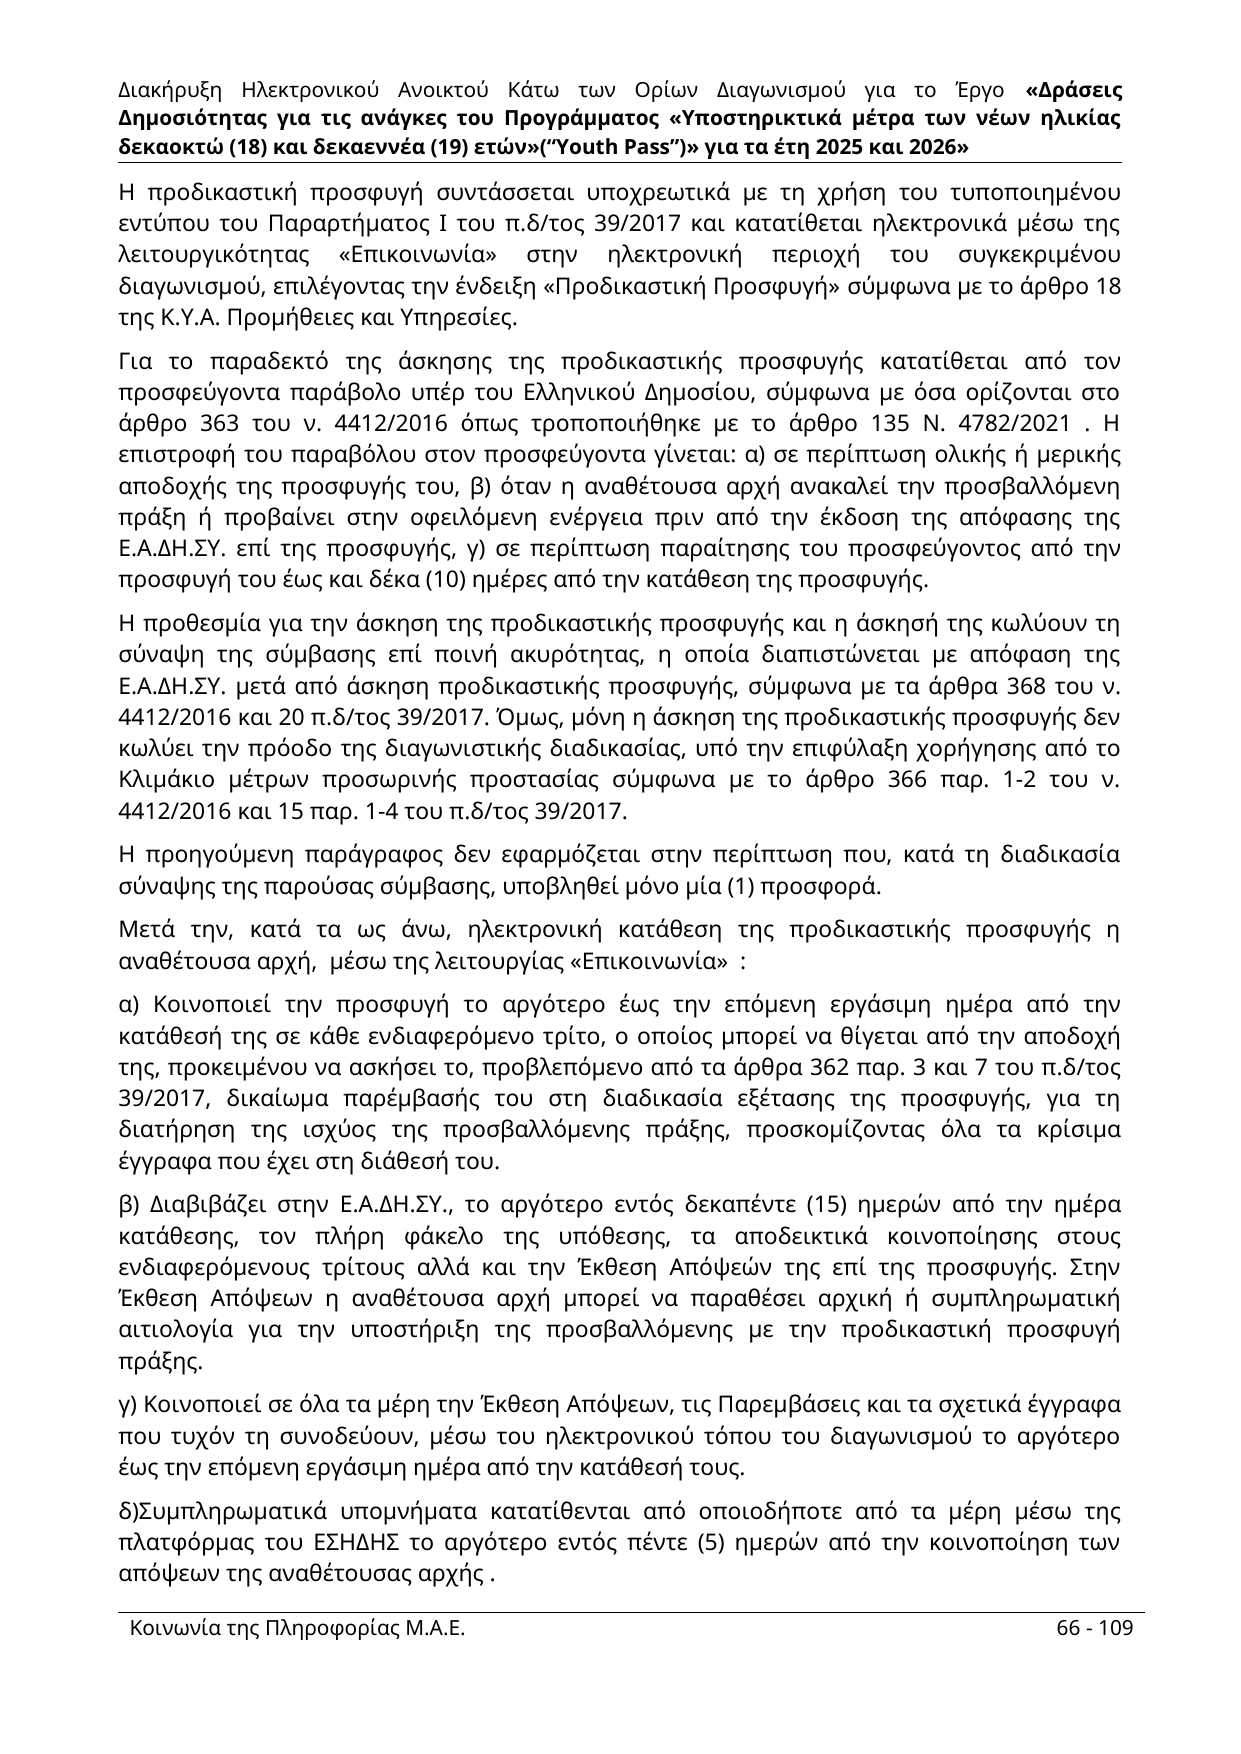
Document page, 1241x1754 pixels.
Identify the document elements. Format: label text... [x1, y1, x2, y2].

text α) Κοινοποιεί την προσφυγή το αργότερο έως την επόμενη εργάσιμη ημέρα από την κατάθεσή της σε κάθε ενδιαφερόμενο τρίτο, ο οποίος μπορεί να θίγεται από την αποδοχή της, προκειμένου να ασκήσει το, προβλεπόμενο από τα άρθρα 362 παρ. 3 και 7 του π.δ/τος 39/2017, δικαίωμα παρέμβασής του στη διαδικασία εξέτασης της προσφυγής, για τη διατήρηση της ισχύος της προσβαλλόμενης πράξης, προσκομίζοντας όλα τα κρίσιμα έγγραφα που έχει στη διάθεσή του. [118, 988, 1122, 1176]
text β) Διαβιβάζει στην Ε.Α.ΔΗ.ΣΥ., το αργότερο εντός δεκαπέντε (15) ημερών από την ημέρα κατάθεσης, τον πλήρη φάκελο της υπόθεσης, τα αποδεικτικά κοινοποίησης στους ενδιαφερόμενους τρίτους αλλά και την Έκθεση Απόψεών της επί της προσφυγής. Στην Έκθεση Απόψεων η αναθέτουσα αρχή μπορεί να παραθέσει αρχική ή συμπληρωματική αιτιολογία για την υποστήριξη της προσβαλλόμενης με την προδικαστική προσφυγή πράξης. [118, 1188, 1122, 1376]
text Η προθεσμία για την άσκηση της προδικαστικής προσφυγής και η άσκησή της κωλύουν τη σύναψη της σύμβασης επί ποινή ακυρότητας, η οποία διαπιστώνεται με απόφαση της Ε.Α.ΔΗ.ΣΥ. μετά από άσκηση προδικαστικής προσφυγής, σύμφωνα με τα άρθρα 368 του ν. 4412/2016 και 20 π.δ/τος 39/2017. Όμως, μόνη η άσκηση της προδικαστικής προσφυγής δεν κωλύει την πρόοδο της διαγωνιστικής διαδικασίας, υπό την επιφύλαξη χορήγησης από το Κλιμάκιο μέτρων προσωρινής προστασίας σύμφωνα με το άρθρο 366 παρ. 1-2 του ν. 4412/2016 και 15 παρ. 1-4 του π.δ/τος 39/2017. [118, 607, 1122, 826]
text δ)Συμπληρωματικά υπομνήματα κατατίθενται από οποιοδήποτε από τα μέρη μέσω της πλατφόρμας του ΕΣΗΔΗΣ το αργότερο εντός πέντε (5) ημερών από την κοινοποίηση των απόψεων της αναθέτουσας αρχής . [118, 1495, 1122, 1588]
text Η προηγούμενη παράγραφος δεν εφαρμόζεται στην περίπτωση που, κατά τη διαδικασία σύναψης της παρούσας σύμβασης, υποβληθεί μόνο μία (1) προσφορά. [118, 838, 1122, 901]
text Η προδικαστική προσφυγή συντάσσεται υποχρεωτικά με τη χρήση του τυποποιημένου εντύπου του Παραρτήματος Ι του π.δ/τος 39/2017 και κατατίθεται ηλεκτρονικά μέσω της λειτουργικότητας «Επικοινωνία» στην ηλεκτρονική περιοχή του συγκεκριμένου διαγωνισμού, επιλέγοντας την ένδειξη «Προδικαστική Προσφυγή» σύμφωνα με το άρθρο 18 της Κ.Υ.Α. Προμήθειες και Υπηρεσίες. [118, 176, 1122, 332]
text γ) Κοινοποιεί σε όλα τα μέρη την Έκθεση Απόψεων, τις Παρεμβάσεις και τα σχετικά έγγραφα που τυχόν τη συνοδεύουν, μέσω του ηλεκτρονικού τόπου του διαγωνισμού το αργότερο έως την επόμενη εργάσιμη ημέρα από την κατάθεσή τους. [118, 1388, 1122, 1482]
text Για το παραδεκτό της άσκησης της προδικαστικής προσφυγής κατατίθεται από τον προσφεύγοντα παράβολο υπέρ του Ελληνικού Δημοσίου, σύμφωνα με όσα ορίζονται στο άρθρο 363 του ν. 4412/2016 όπως τροποποιήθηκε με το άρθρο 135 Ν. 4782/2021 . Η επιστροφή του παραβόλου στον προσφεύγοντα γίνεται: α) σε περίπτωση ολικής ή μερικής αποδοχής της προσφυγής του, β) όταν η αναθέτουσα αρχή ανακαλεί την προσβαλλόμενη πράξη ή προβαίνει στην οφειλόμενη ενέργεια πριν από την έκδοση της απόφασης της Ε.Α.ΔΗ.ΣΥ. επί της προσφυγής, γ) σε περίπτωση παραίτησης του προσφεύγοντος από την προσφυγή του έως και δέκα (10) ημέρες από την κατάθεση της προσφυγής. [118, 345, 1122, 595]
text Μετά την, κατά τα ως άνω, ηλεκτρονική κατάθεση της προδικαστικής προσφυγής η αναθέτουσα αρχή, μέσω της λειτουργίας «Επικοινωνία» : [118, 913, 1122, 976]
